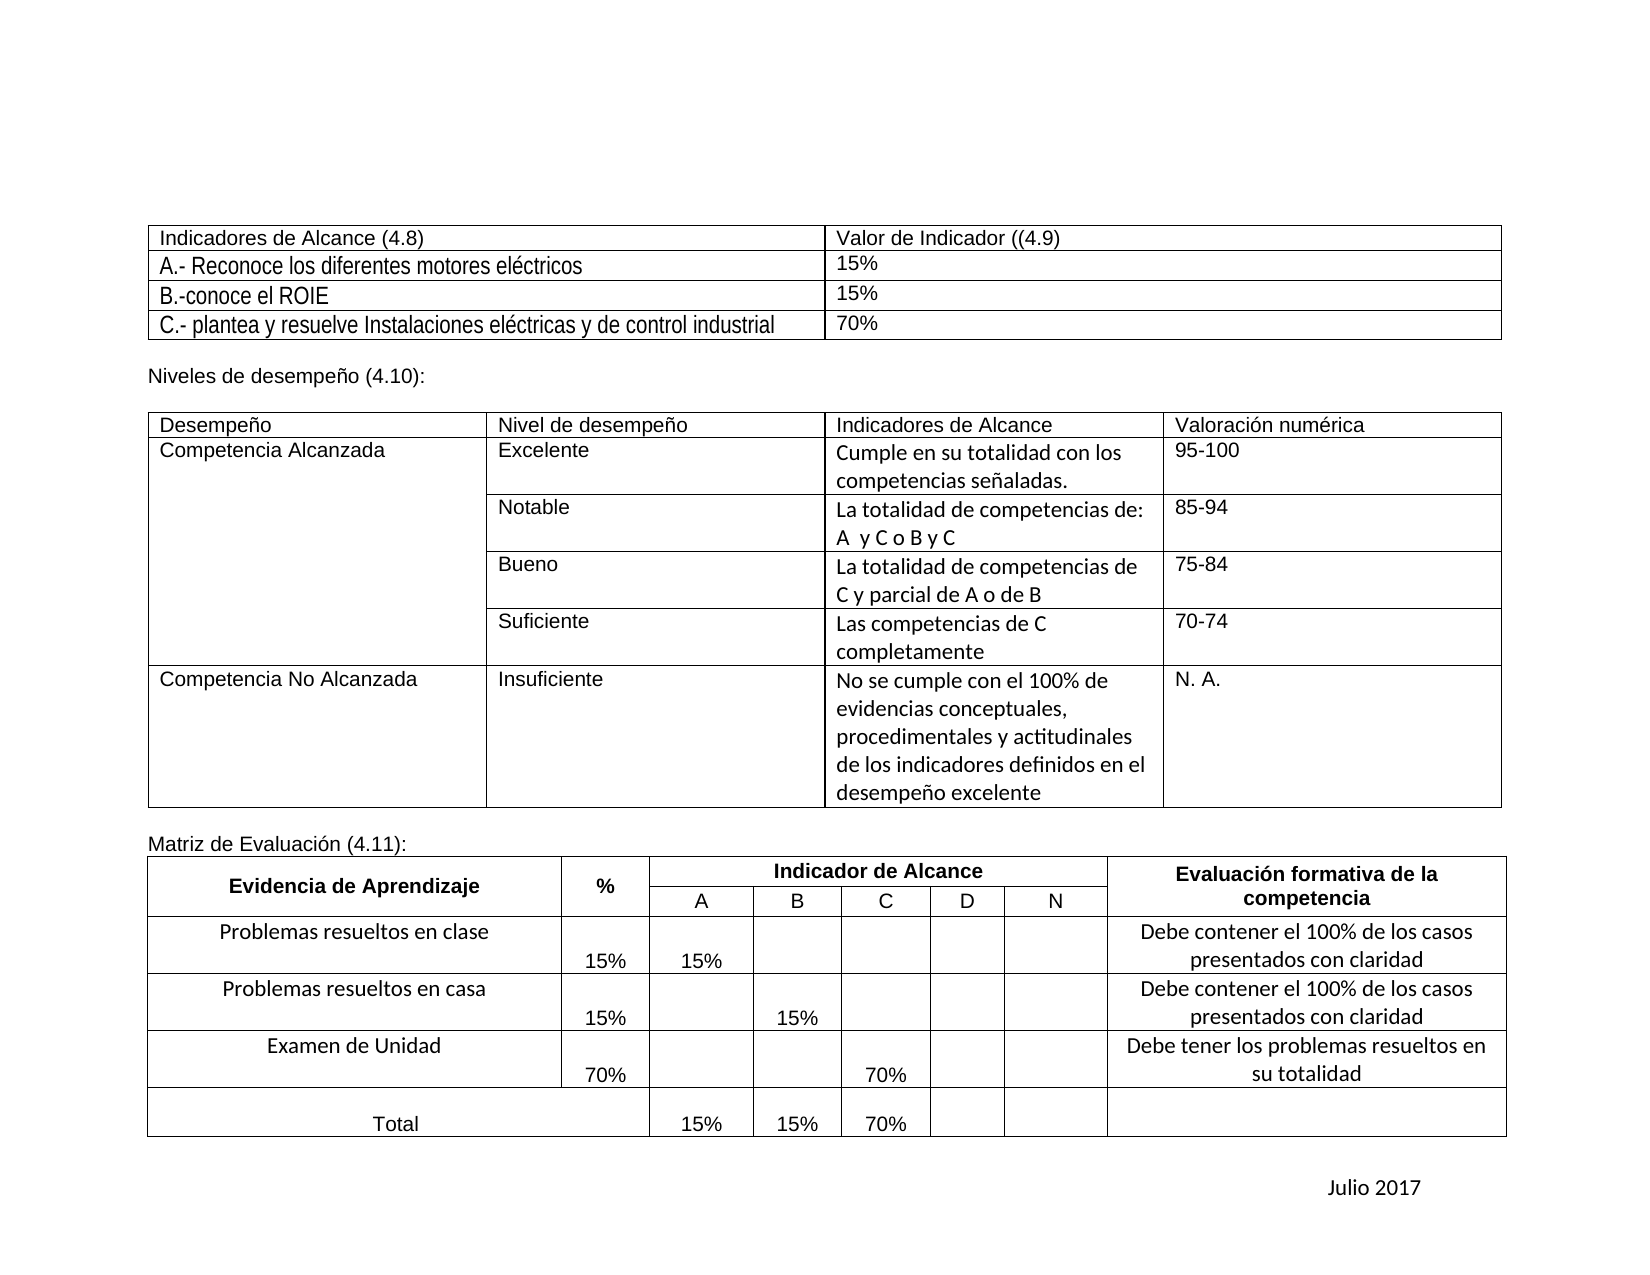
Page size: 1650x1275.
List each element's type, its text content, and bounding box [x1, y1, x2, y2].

table_cell Debe contener el 100% de los casos presentados con claridad [1108, 917, 1506, 973]
table_cell 15% [826, 251, 1501, 280]
table_cell 70-74 [1164, 609, 1501, 665]
table_cell [1005, 917, 1107, 973]
table_cell [931, 974, 1004, 1030]
table_cell [1005, 1031, 1107, 1087]
table_cell D [931, 887, 1004, 916]
table_cell Las competencias de C completamente [826, 609, 1163, 665]
table_cell [931, 917, 1004, 973]
table_cell A [650, 887, 753, 916]
table_header Valoración numérica [1164, 413, 1501, 437]
table_cell C [842, 887, 930, 916]
table_cell Suficiente [487, 609, 824, 665]
table_cell N [1005, 887, 1107, 916]
table_cell [754, 917, 841, 973]
table_cell [1108, 1088, 1506, 1136]
table_cell 15% [650, 1088, 753, 1136]
table_cell 15% [562, 917, 649, 973]
table_cell [842, 917, 930, 973]
table_cell 15% [754, 1088, 841, 1136]
table_cell C.- plantea y resuelve Instalaciones eléctricas y de control industrial [149, 311, 824, 339]
table_cell N. A. [1164, 666, 1501, 807]
table_cell [754, 1031, 841, 1087]
table_header Desempeño [149, 413, 486, 437]
table_cell 70% [562, 1031, 649, 1087]
table_cell Bueno [487, 552, 824, 608]
table_cell [650, 974, 753, 1030]
table_header % [562, 857, 649, 916]
table_cell A.- Reconoce los diferentes motores eléctricos [149, 251, 824, 280]
table_header Evaluación formativa de la competencia [1108, 857, 1506, 916]
table_cell La totalidad de competencias de C y parcial de A o de B [826, 552, 1163, 608]
table_cell 15% [562, 974, 649, 1030]
table_cell 85-94 [1164, 495, 1501, 551]
table_cell Competencia No Alcanzada [149, 666, 486, 807]
table_cell B.-conoce el ROIE [149, 281, 824, 309]
table_header Nivel de desempeño [487, 413, 824, 437]
table_header Valor de Indicador ((4.9) [826, 226, 1501, 250]
table_cell [650, 1031, 753, 1087]
text Matriz de Evaluación (4.11): [148, 832, 1502, 856]
table_cell Competencia Alcanzada [149, 438, 486, 665]
text Niveles de desempeño (4.10): [148, 364, 1502, 388]
table_header Indicador de Alcance [650, 857, 1107, 886]
table_header Evidencia de Aprendizaje [148, 857, 561, 916]
table_cell [1005, 1088, 1107, 1136]
table_cell [931, 1088, 1004, 1136]
table_cell [931, 1031, 1004, 1087]
table_cell Notable [487, 495, 824, 551]
table_header Indicadores de Alcance [826, 413, 1163, 437]
table_cell Debe contener el 100% de los casos presentados con claridad [1108, 974, 1506, 1030]
table_cell Total [148, 1088, 649, 1136]
table_header Indicadores de Alcance (4.8) [149, 226, 824, 250]
table_cell 15% [826, 281, 1501, 309]
table_cell 70% [842, 1088, 930, 1136]
table_cell 15% [754, 974, 841, 1030]
table_cell 70% [842, 1031, 930, 1087]
table_cell Problemas resueltos en casa [148, 974, 561, 1030]
table_cell B [754, 887, 841, 916]
table_cell 75-84 [1164, 552, 1501, 608]
table_cell Problemas resueltos en clase [148, 917, 561, 973]
table_cell Examen de Unidad [148, 1031, 561, 1087]
table_cell 70% [826, 311, 1501, 339]
table_cell [842, 974, 930, 1030]
table_cell Debe tener los problemas resueltos en su totalidad [1108, 1031, 1506, 1087]
table_cell Cumple en su totalidad con los competencias señaladas. [826, 438, 1163, 494]
table_cell 15% [650, 917, 753, 973]
table_cell Excelente [487, 438, 824, 494]
table_cell 95-100 [1164, 438, 1501, 494]
table_cell No se cumple con el 100% de evidencias conceptuales, procedimentales y actitudinales de los indicadores definidos en el desempeño excelente [826, 666, 1163, 807]
table_cell [1005, 974, 1107, 1030]
table_cell Insuficiente [487, 666, 824, 807]
table_cell La totalidad de competencias de: A y C o B y C [826, 495, 1163, 551]
